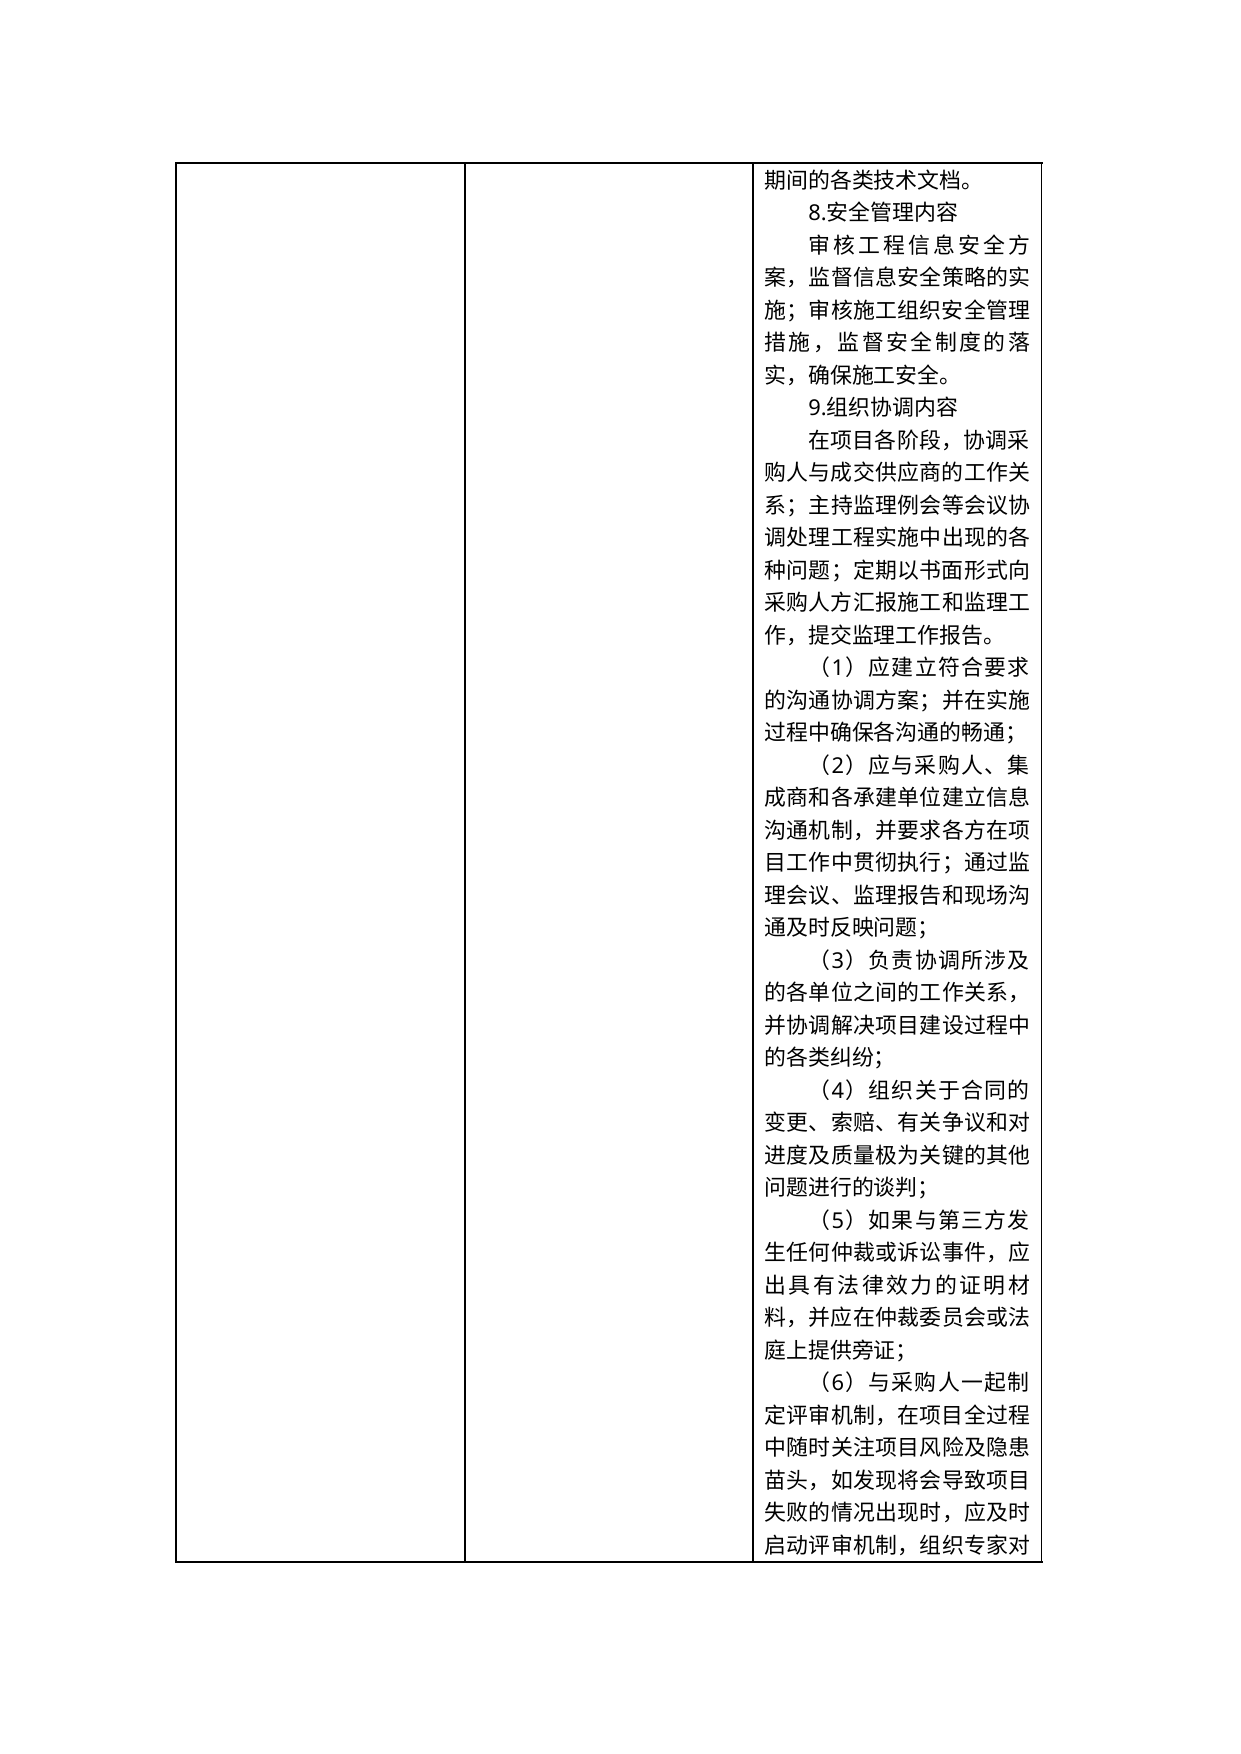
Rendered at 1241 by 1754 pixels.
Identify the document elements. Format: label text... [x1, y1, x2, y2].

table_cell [754, 164, 1041, 1561]
table_cell [466, 164, 752, 1561]
table_cell 1 [177, 164, 464, 1561]
